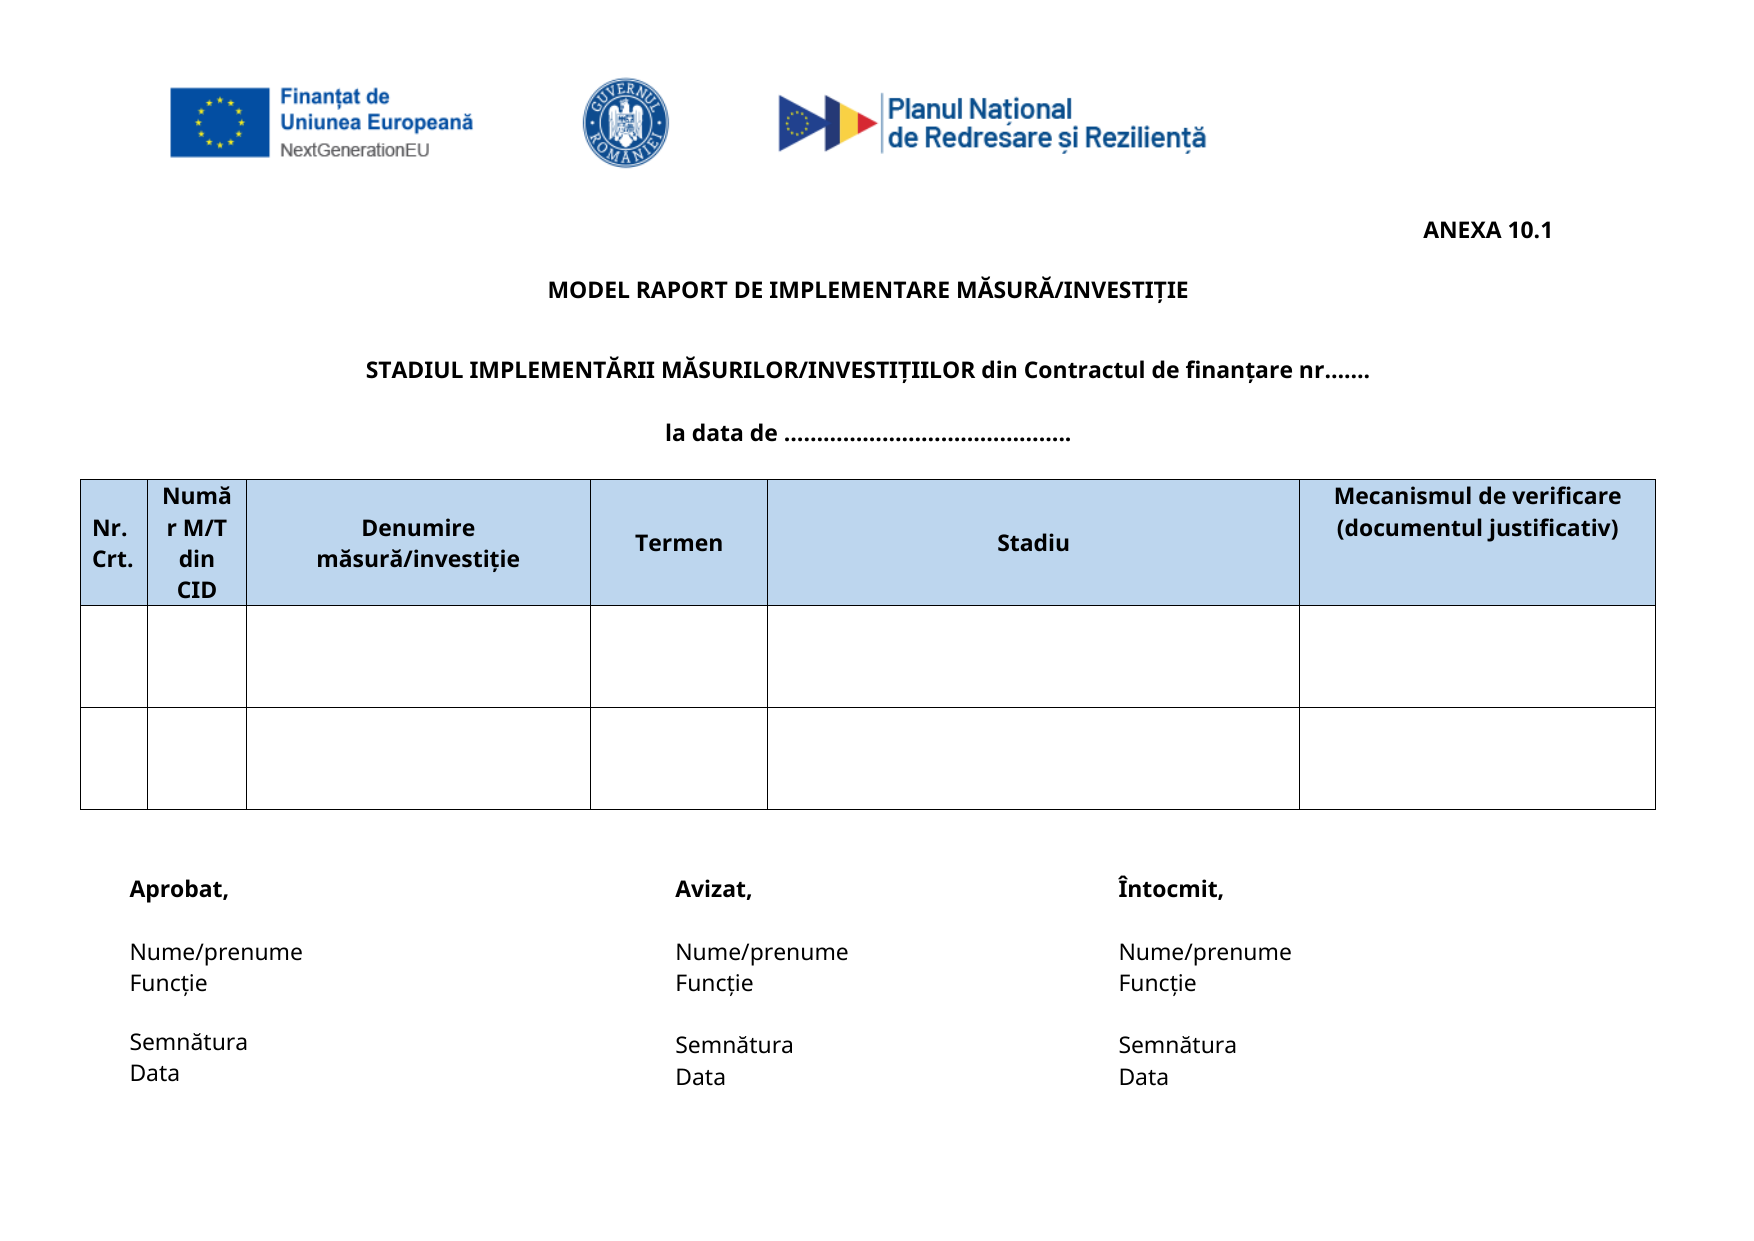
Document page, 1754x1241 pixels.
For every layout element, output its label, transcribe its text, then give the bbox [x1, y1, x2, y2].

table_cell [768, 606, 1299, 707]
table_header Întocmit, Nume/prenume Funcție Semnătura Data [1107, 873, 1571, 1092]
table_header Avizat, Nume/prenume Funcție Semnătura Data [664, 873, 1107, 1092]
table_header Mecanismul de verificare (documentul justificativ) [1300, 480, 1655, 605]
table_header Nr. Crt. [81, 480, 147, 605]
table_header Număr M/T din CID [148, 480, 246, 605]
text MODEL RAPORT DE IMPLEMENTARE MĂSURĂ/INVESTIȚIE [118, 273, 1618, 305]
table_header Termen [591, 480, 767, 605]
table_cell [1300, 708, 1655, 809]
table_cell [591, 708, 767, 809]
table_header Stadiu [768, 480, 1299, 605]
table_cell [768, 708, 1299, 809]
table_cell [1300, 606, 1655, 707]
table_cell [247, 606, 590, 707]
table_cell [148, 606, 246, 707]
text STADIUL IMPLEMENTĂRII MĂSURILOR/INVESTIȚIILOR din Contractul de finanțare nr……. [118, 354, 1618, 385]
table_cell [81, 708, 147, 809]
text ANEXA 10.1 [118, 214, 1618, 245]
table_cell [148, 708, 246, 809]
table_cell [81, 606, 147, 707]
table_cell [247, 708, 590, 809]
table_header Denumire măsură/investiție [247, 480, 590, 605]
text la data de …………………………………….. [118, 417, 1618, 448]
table_cell [591, 606, 767, 707]
table_header Aprobat, Nume/prenume Funcție Semnătura Data [118, 873, 664, 1092]
picture [118, 59, 1210, 189]
